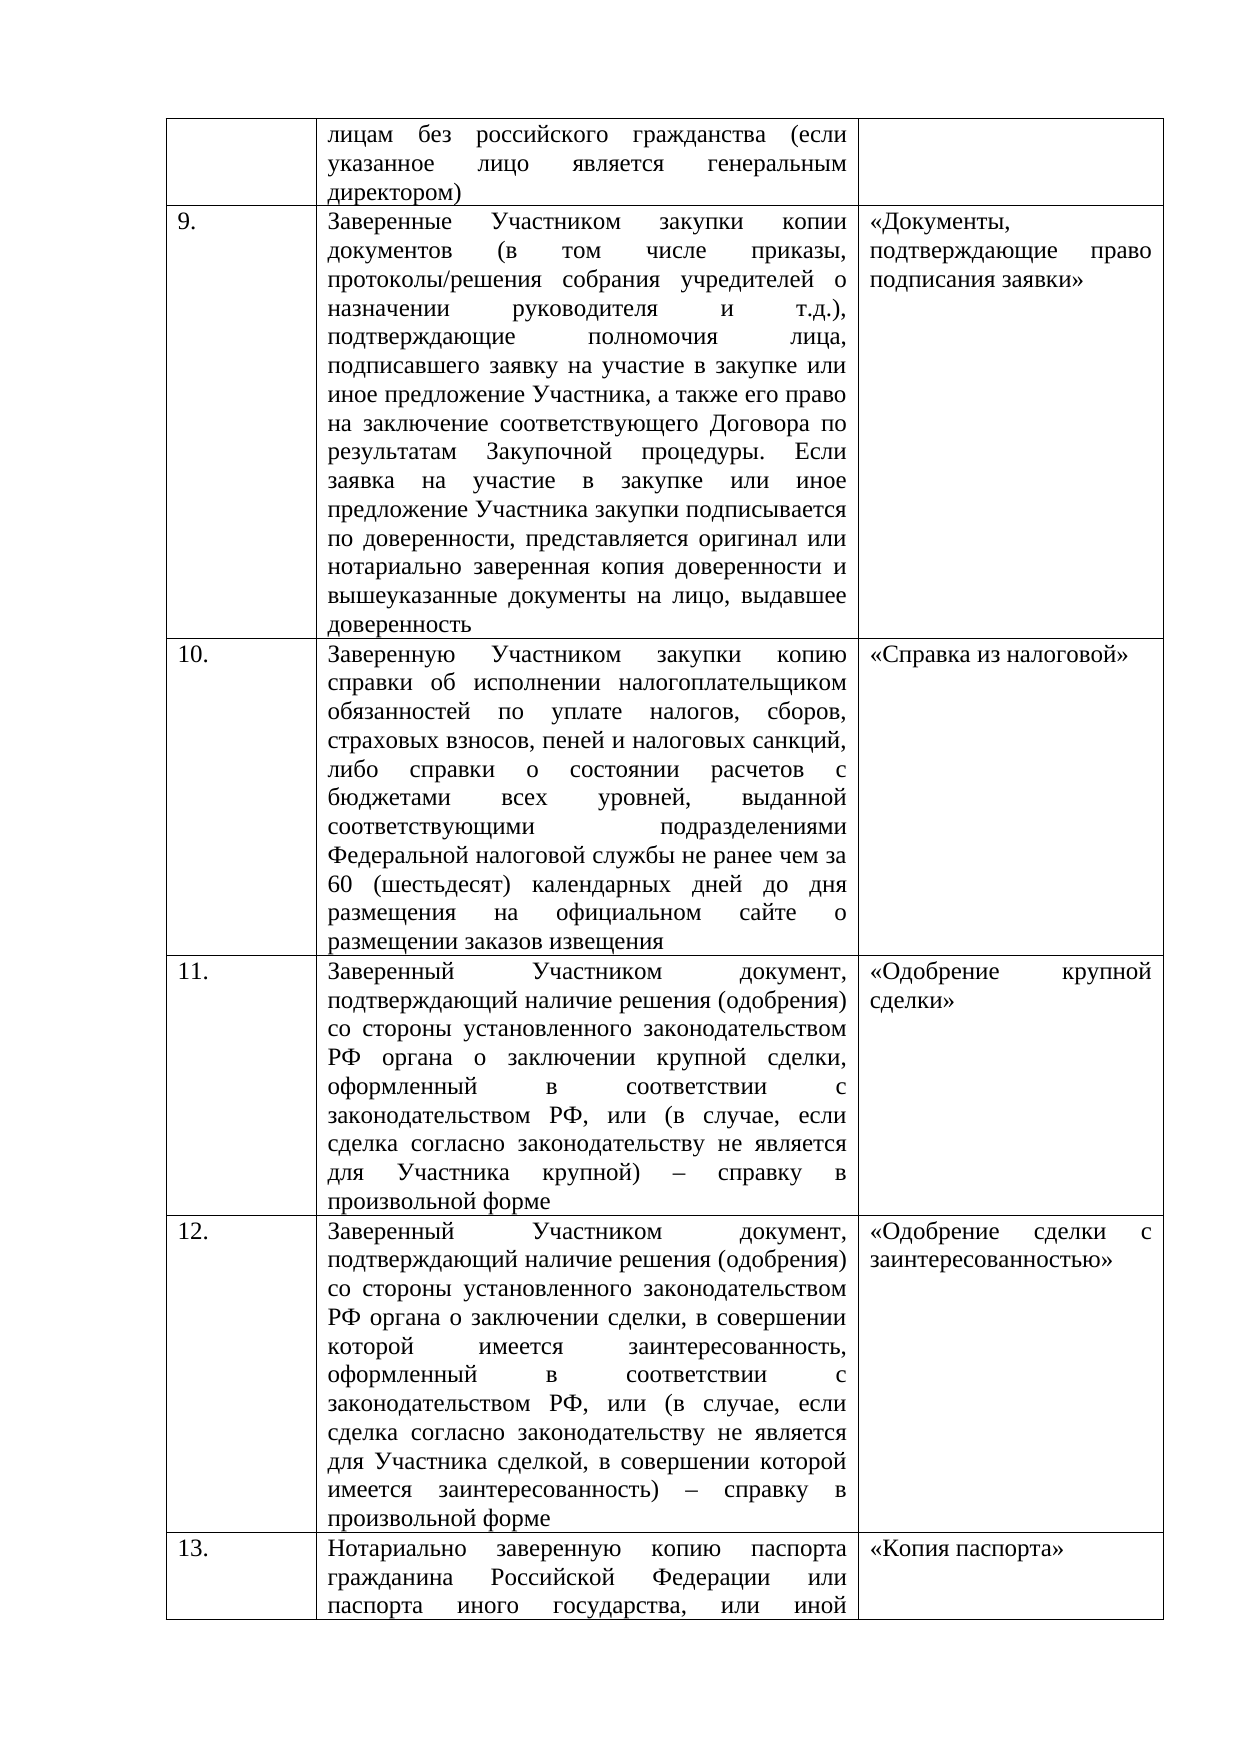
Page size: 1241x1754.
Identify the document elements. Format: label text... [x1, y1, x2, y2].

table_cell [167, 639, 316, 955]
table_cell «Документы, подтверждающие право подписания заявки» [859, 206, 1163, 638]
table_cell «Справка из налоговой» [859, 639, 1163, 955]
table_cell Заверенный Участником документ, подтверждающий наличие решения (одобрения) со стороны установленного законодательством РФ органа о заключении сделки, в совершении которой имеется заинтересованность, оформленный в соответствии с законодательством РФ, или (в случае, если сделка согласно законодательству не является для Участника сделкой, в совершении которой имеется заинтересованность) – справку в произвольной форме [317, 1216, 858, 1532]
table_cell [167, 956, 316, 1215]
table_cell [317, 1533, 858, 1619]
table_cell [167, 206, 316, 638]
table_cell [167, 119, 316, 205]
table_cell «Одобрение сделки с заинтересованностью» [859, 1216, 1163, 1532]
table_cell [167, 1533, 316, 1619]
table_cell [859, 119, 1163, 205]
table_cell Заверенные Участником закупки копии документов (в том числе приказы, протоколы/решения собрания учредителей о назначении руководителя и т.д.), подтверждающие полномочия лица, подписавшего заявку на участие в закупке или иное предложение Участника, а также его право на заключение соответствующего Договора по результатам Закупочной процедуры. Если заявка на участие в закупке или иное предложение Участника закупки подписывается по доверенности, представляется оригинал или нотариально заверенная копия доверенности и вышеуказанные документы на лицо, выдавшее доверенность [317, 206, 858, 638]
table_cell Заверенную Участником закупки копию справки об исполнении налогоплательщиком обязанностей по уплате налогов, сборов, страховых взносов, пеней и налоговых санкций, либо справки о состоянии расчетов с бюджетами всех уровней, выданной соответствующими подразделениями Федеральной налоговой службы не ранее чем за 60 (шестьдесят) календарных дней до дня размещения на официальном сайте о размещении заказов извещения [317, 639, 858, 955]
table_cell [317, 119, 858, 205]
table_cell «Одобрение крупной сделки» [859, 956, 1163, 1215]
table_cell [167, 1216, 316, 1532]
table_cell Заверенный Участником документ, подтверждающий наличие решения (одобрения) со стороны установленного законодательством РФ органа о заключении крупной сделки, оформленный в соответствии с законодательством РФ, или (в случае, если сделка согласно законодательству не является для Участника крупной) – справку в произвольной форме [317, 956, 858, 1215]
table_cell «Копия паспорта» [859, 1533, 1163, 1619]
